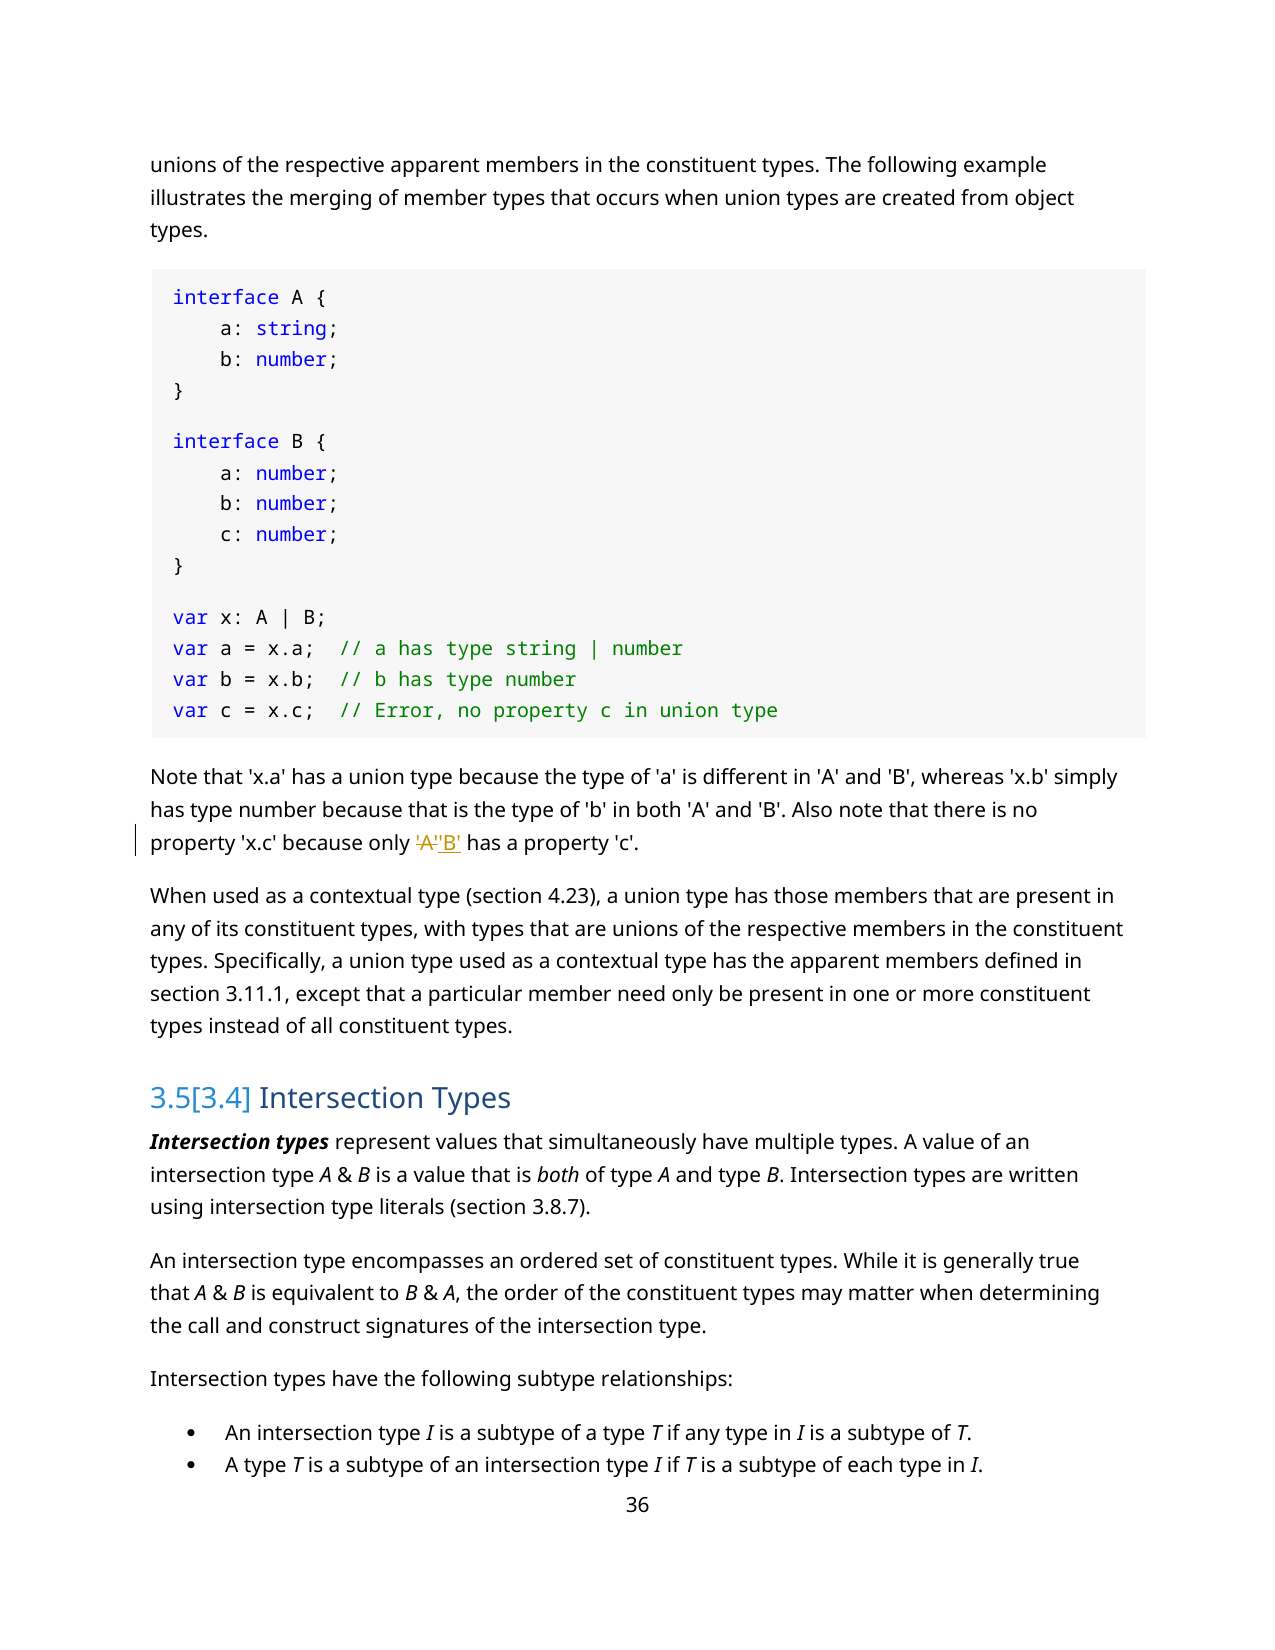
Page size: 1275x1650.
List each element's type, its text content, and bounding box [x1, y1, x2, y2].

list An intersection type I is a subtype of a type T if any type in I is a subtype of T. [187, 1418, 1125, 1446]
text Intersection types represent values that simultaneously have multiple types. A value of an intersection type A & B is a value that is both of type A and type B. Intersection types are written using intersection type literals (section 3.8.7). [150, 1127, 1125, 1221]
text When used as a contextual type (section 4.23), a union type has those members that are present in any of its constituent types, with types that are unions of the respective members in the constituent types. Specifically, a union type used as a contextual type has the apparent members defined in section 3.11.1, except that a particular member need only be present in one or more constituent types instead of all constituent types. [150, 881, 1125, 1040]
text interface A { a: string; b: number; } [164, 281, 1133, 403]
text Intersection types have the following subtype relationships: [150, 1364, 1125, 1393]
text Note that 'x.a' has a union type because the type of 'a' is different in 'A' and 'B', whereas 'x.b' simply has type number because that is the type of 'b' in both 'A' and 'B'. Also note that there is no property 'x.c' because only has a property 'c'. [150, 762, 1125, 856]
text An intersection type encompasses an ordered set of constituent types. While it is generally true that A & B is equivalent to B & A, the order of the constituent types may matter when determining the call and construct signatures of the intersection type. [150, 1246, 1125, 1339]
text var x: A | B; var a = x.a; // a has type string | number var b = x.b; // b has type number var c = x.c; // Error, no property c in union type [164, 589, 1133, 725]
list A type T is a subtype of an intersection type I if T is a subtype of each type in I. [187, 1451, 1125, 1479]
subtitle Intersection Types [150, 1077, 1125, 1117]
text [150, 150, 1125, 244]
text interface B { a: number; b: number; c: number; } [164, 413, 1133, 578]
